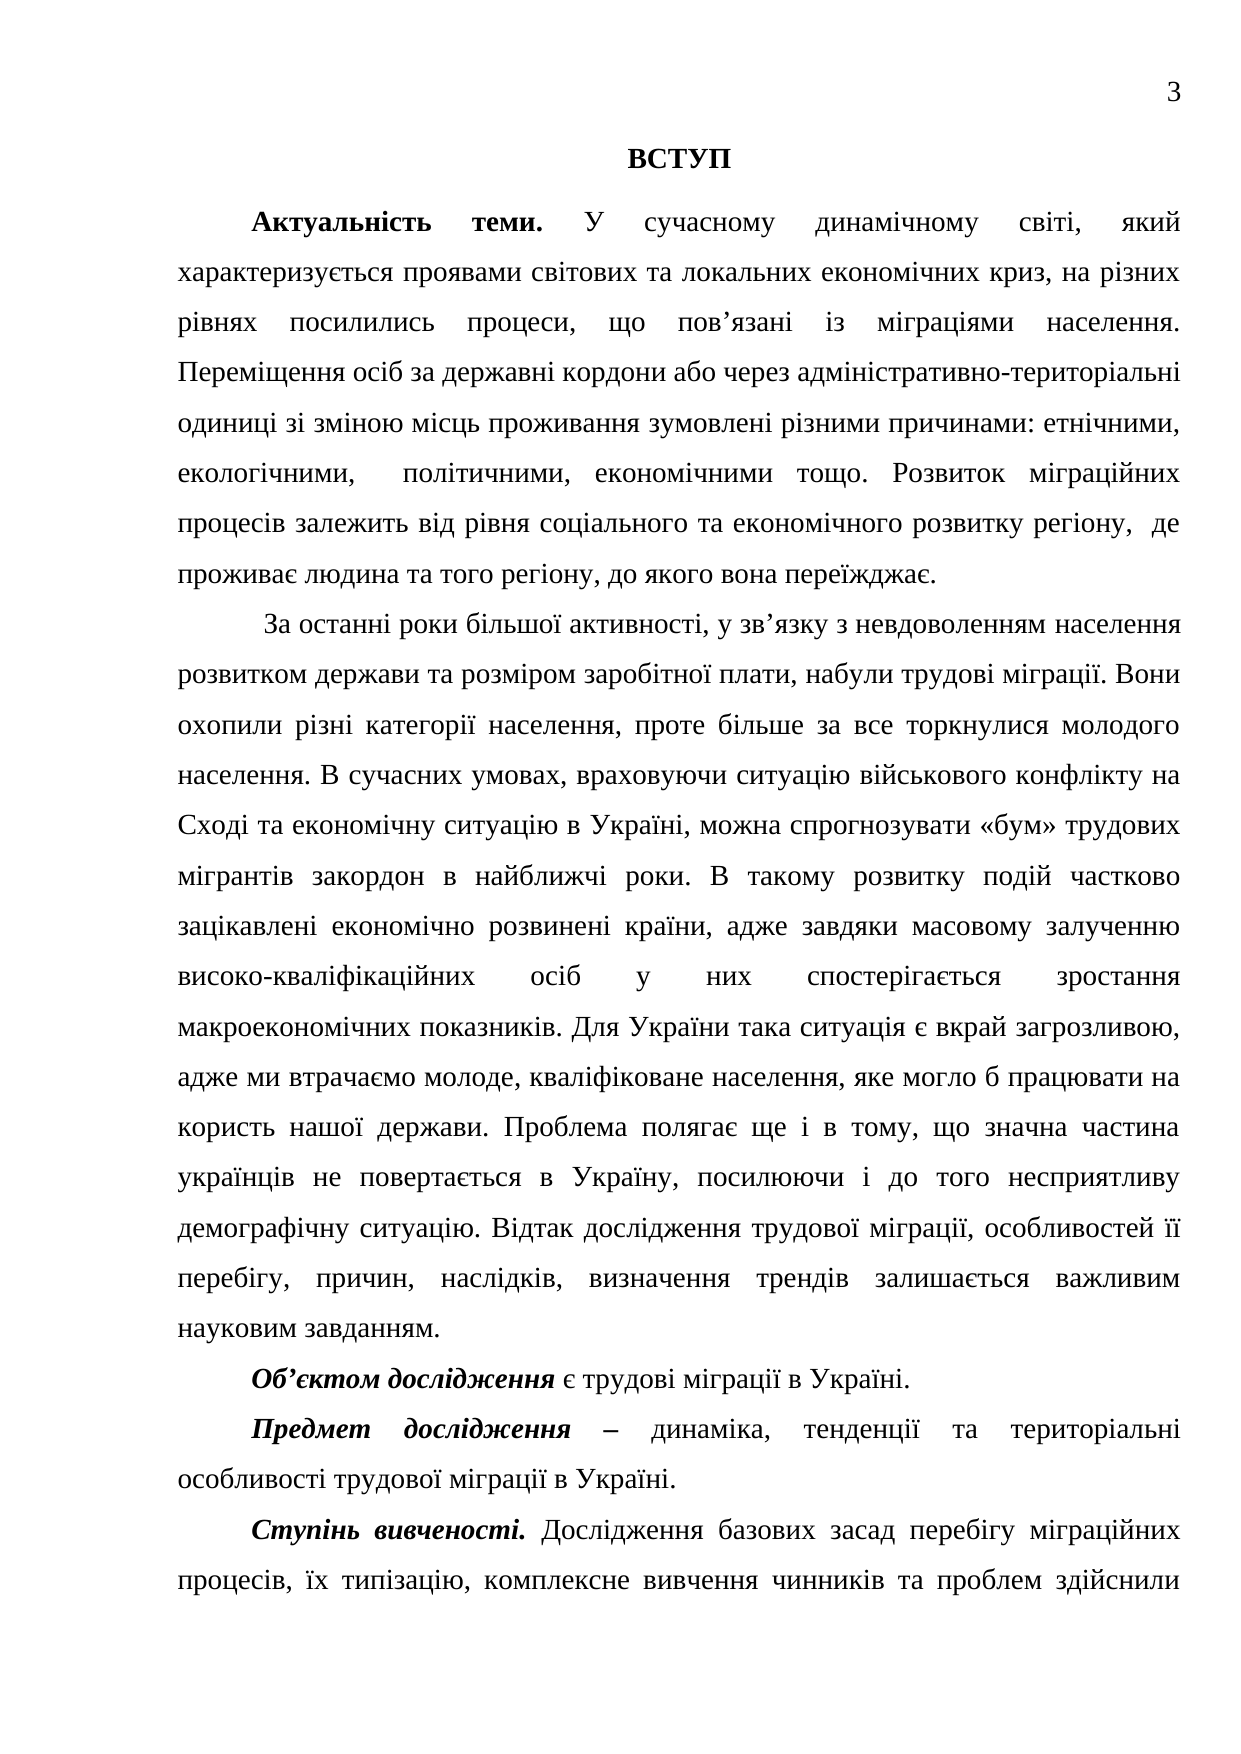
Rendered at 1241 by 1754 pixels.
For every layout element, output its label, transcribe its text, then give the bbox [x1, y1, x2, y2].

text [177, 1512, 1181, 1596]
text Предмет дослідження – динаміка, тенденції та територіальні особливості трудової міграції в Україні. [177, 1411, 1181, 1495]
text Об’єктом дослідження є трудові міграції в Україні. [177, 1361, 1181, 1394]
text Актуальність теми. У сучасному динамічному світі, який характеризується проявами світових та локальних економічних криз, на різних рівнях посилились процеси, що пов’язані із міграціями населення. Переміщення осіб за державні кордони або через адміністративно-територіальні одиниці зі зміною місць проживання зумовлені різними причинами: етнічними, екологічними, політичними, економічними тощо. Розвиток міграційних процесів залежить від рівня соціального та економічного розвитку регіону, де проживає людина та того регіону, до якого вона переїжджає. [177, 204, 1181, 589]
subtitle ВСТУП [177, 141, 1181, 174]
text За останні роки більшої активності, у зв’язку з невдоволенням населення розвитком держави та розміром заробітної плати, набули трудові міграції. Вони охопили різні категорії населення, проте більше за все торкнулися молодого населення. В сучасних умовах, враховуючи ситуацію військового конфлікту на Сході та економічну ситуацію в Україні, можна спрогнозувати «бум» трудових мігрантів закордон в найближчі роки. В такому розвитку подій частково зацікавлені економічно розвинені країни, адже завдяки масовому залученню високо-кваліфікаційних осіб у них спостерігається зростання макроекономічних показників. Для України така ситуація є вкрай загрозливою, адже ми втрачаємо молоде, кваліфіковане населення, яке могло б працювати на користь нашої держави. Проблема полягає ще і в тому, що значна частина українців не повертається в Україну, посилюючи і до того несприятливу демографічну ситуацію. Відтак дослідження трудової міграції, особливостей її перебігу, причин, наслідків, визначення трендів залишається важливим науковим завданням. [177, 606, 1181, 1344]
